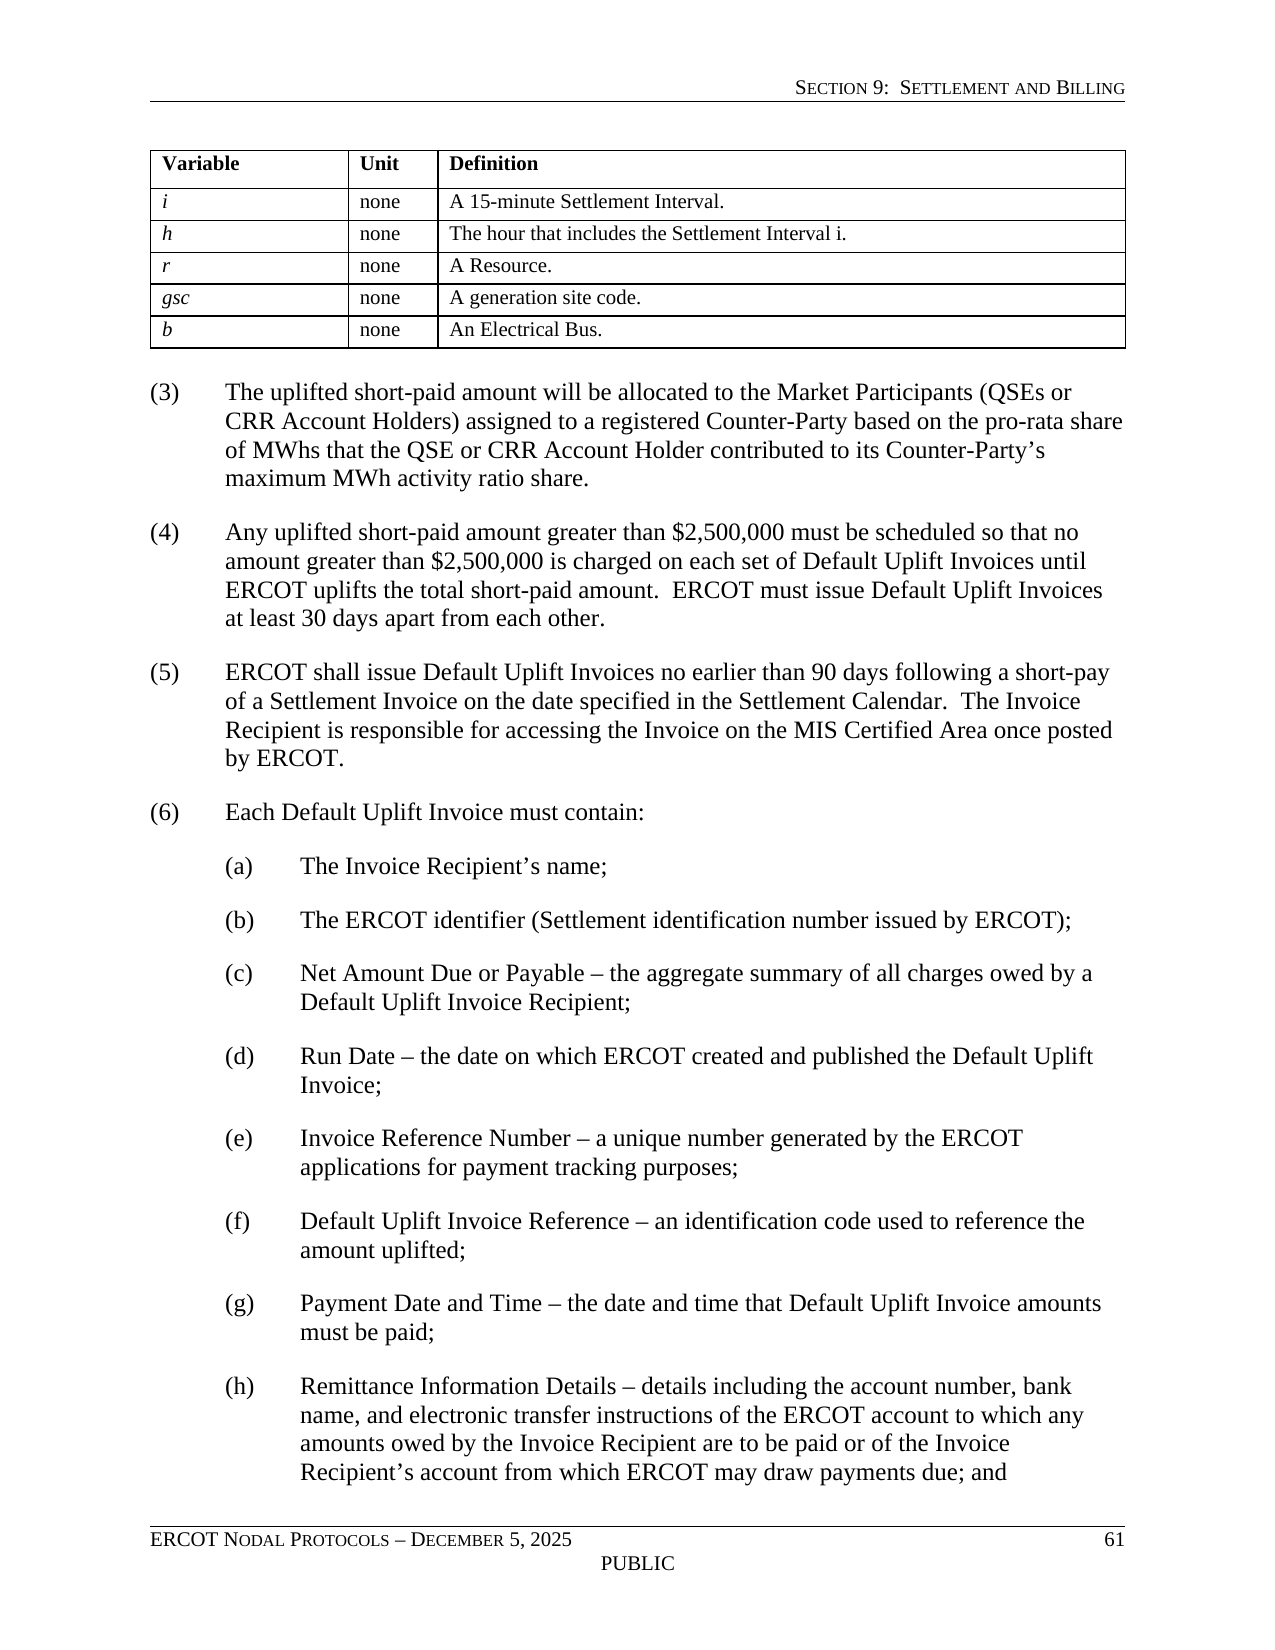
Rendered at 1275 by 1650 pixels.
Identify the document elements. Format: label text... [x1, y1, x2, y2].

table_cell none [349, 285, 437, 315]
list (e) Invoice Reference Number – a unique number generated by the ERCOT applications for payment tracking purposes; [225, 1123, 1125, 1181]
table_cell b [151, 317, 348, 347]
list (c) Net Amount Due or Payable – the aggregate summary of all charges owed by a Default Uplift Invoice Recipient; [225, 958, 1125, 1016]
table_header Definition [439, 151, 1125, 188]
list (d) Run Date – the date on which ERCOT created and published the Default Uplift Invoice; [225, 1041, 1125, 1098]
table_cell none [349, 189, 437, 219]
list (f) Default Uplift Invoice Reference – an identification code used to reference the amount uplifted; [225, 1206, 1125, 1263]
list (b) The ERCOT identifier (Settlement identification number issued by ERCOT); [225, 905, 1125, 933]
table_cell none [349, 221, 437, 251]
table_header Variable [151, 151, 348, 188]
table_cell gsc [151, 285, 348, 315]
list (4) Any uplifted short-paid amount greater than $2,500,000 must be scheduled so that no amount greater than $2,500,000 is charged on each set of Default Uplift Invoices until ERCOT uplifts the total short-paid amount. ERCOT must issue Default Uplift Invoices at least 30 days apart from each other. [150, 517, 1125, 632]
list (h) Remittance Information Details – details including the account number, bank name, and electronic transfer instructions of the ERCOT account to which any amounts owed by the Invoice Recipient are to be paid or of the Invoice Recipient’s account from which ERCOT may draw payments due; and [225, 1371, 1125, 1486]
list (3) The uplifted short-paid amount will be allocated to the Market Participants (QSEs or CRR Account Holders) assigned to a registered Counter-Party based on the pro-rata share of MWhs that the QSE or CRR Account Holder contributed to its Counter-Party’s maximum MWh activity ratio share. [150, 377, 1125, 492]
table_cell r [151, 253, 348, 283]
list (g) Payment Date and Time – the date and time that Default Uplift Invoice amounts must be paid; [225, 1288, 1125, 1346]
table_cell none [349, 253, 437, 283]
text (5) ERCOT shall issue Default Uplift Invoices no earlier than 90 days following a short-pay of a Settlement Invoice on the date specified in the Settlement Calendar. The Invoice Recipient is responsible for accessing the Invoice on the MIS Certified Area once posted by ERCOT. [150, 657, 1125, 772]
table_cell A 15-minute Settlement Interval. [439, 189, 1125, 219]
table_cell A generation site code. [439, 285, 1125, 315]
table_cell i [151, 189, 348, 219]
table_cell An Electrical Bus. [439, 317, 1125, 347]
table_header Unit [349, 151, 437, 188]
text (6) Each Default Uplift Invoice must contain: [150, 797, 1125, 826]
table_cell The hour that includes the Settlement Interval i. [439, 221, 1125, 251]
list (a) The Invoice Recipient’s name; [225, 851, 1125, 880]
table_cell none [349, 317, 437, 347]
table_cell A Resource. [439, 253, 1125, 283]
table_cell h [151, 221, 348, 251]
